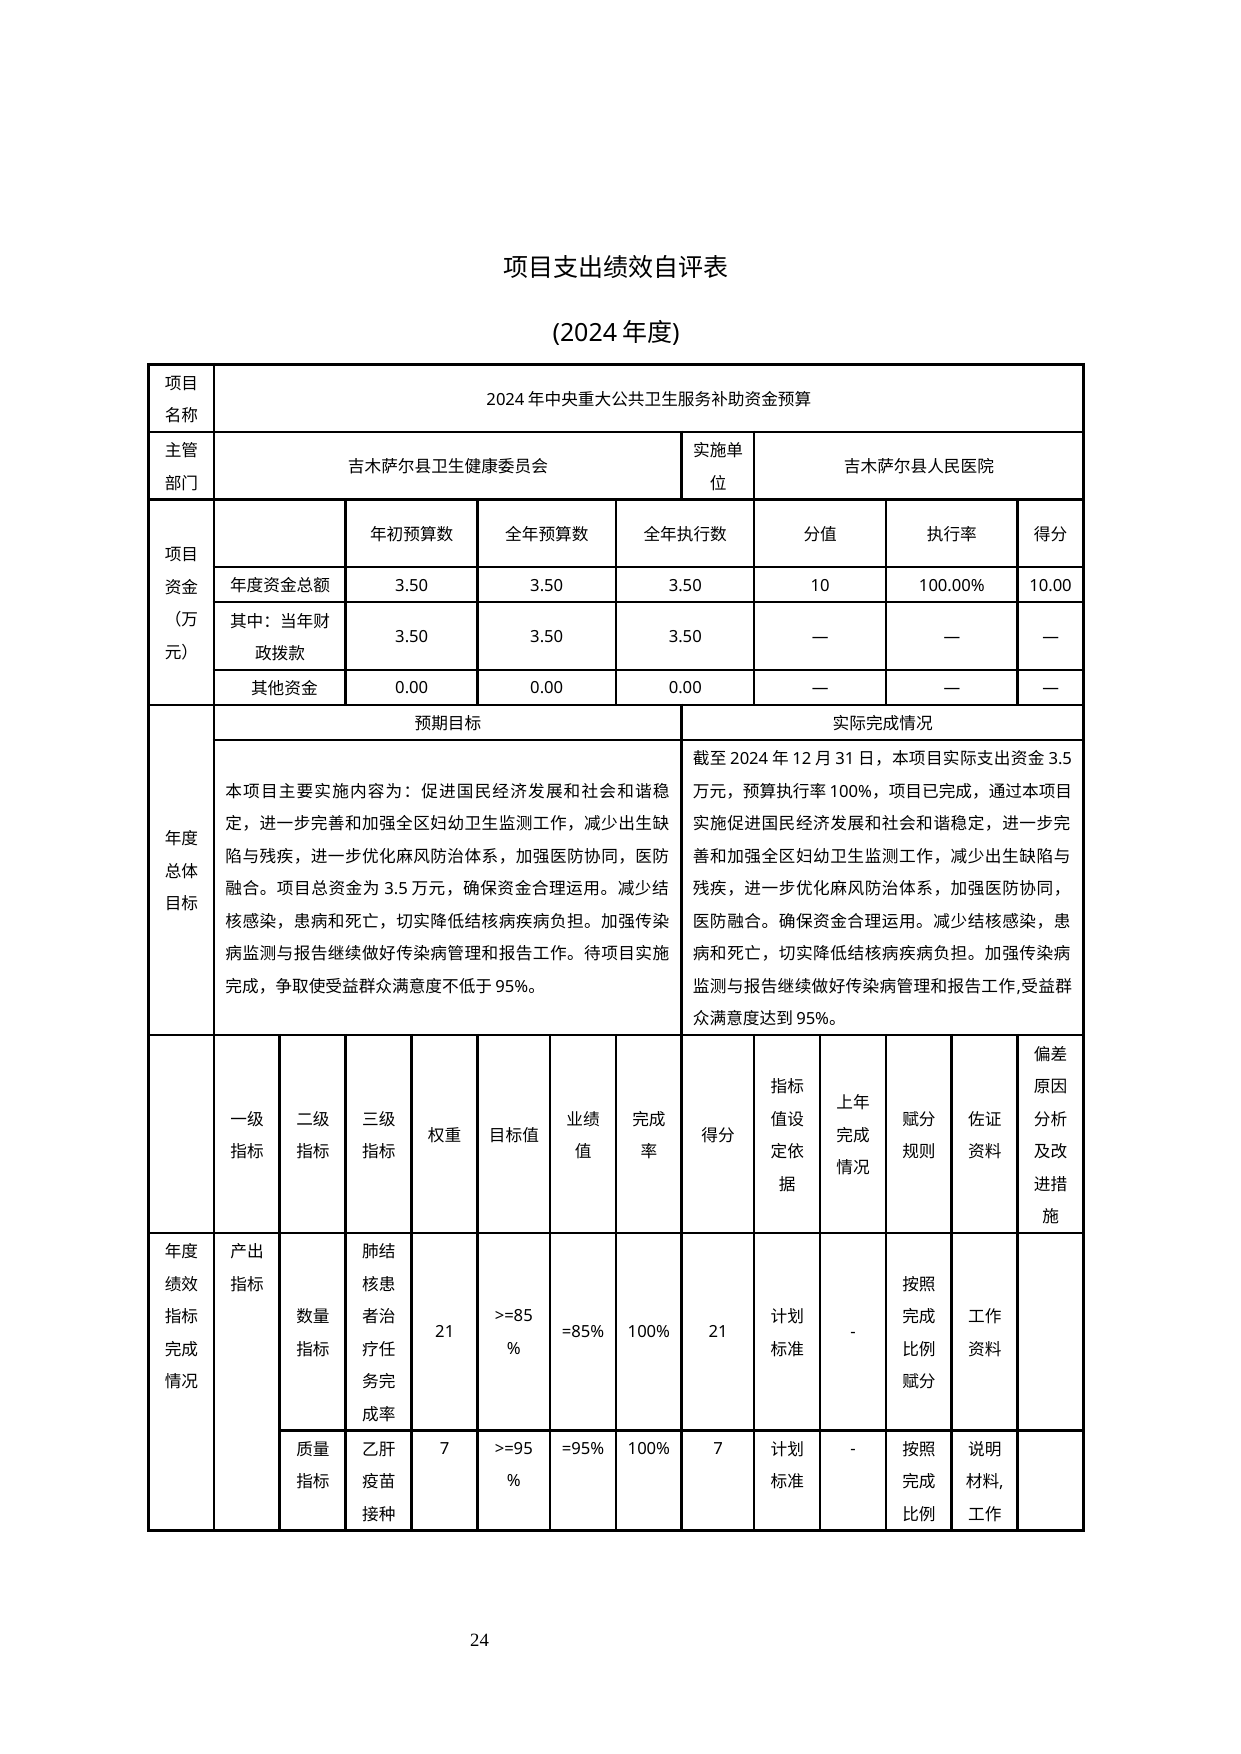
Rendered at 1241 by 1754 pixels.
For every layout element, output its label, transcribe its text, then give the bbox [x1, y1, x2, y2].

table_cell 完成率 [617, 1036, 680, 1231]
table_cell 项目资金（万元） [150, 501, 213, 703]
table_cell 0.00 [617, 671, 753, 703]
table_cell 业绩值 [551, 1036, 615, 1231]
table_cell 其他资金 [215, 671, 344, 703]
table_cell 全年执行数 [617, 501, 753, 566]
table_cell 项目名称 [150, 366, 213, 431]
table_cell 3.50 [347, 568, 476, 601]
table_cell 年度绩效指标完成情况 [150, 1234, 213, 1529]
table_cell 得分 [683, 1036, 753, 1231]
table_cell 100% [617, 1432, 680, 1529]
table_cell 全年预算数 [479, 501, 615, 566]
table_cell [1019, 1432, 1082, 1529]
table_cell — [755, 671, 885, 703]
table_cell 7 [683, 1432, 753, 1529]
table_cell 分值 [755, 501, 885, 566]
table_cell =95% [551, 1432, 615, 1529]
table_cell 3.50 [479, 603, 615, 668]
table_cell 计划标准 [755, 1234, 819, 1429]
table_cell 0.00 [479, 671, 615, 703]
table_cell 按照完成比例赋分 [887, 1234, 950, 1429]
table_cell 赋分规则 [887, 1036, 950, 1231]
table_cell 乙肝疫苗接种率 [347, 1432, 410, 1529]
table_cell 工作资料 [953, 1234, 1016, 1429]
table_cell — [755, 603, 885, 668]
table_cell 一级指标 [215, 1036, 278, 1231]
table_cell — [1019, 603, 1082, 668]
table_cell 10.00 [1019, 568, 1082, 601]
table_cell 3.50 [479, 568, 615, 601]
table_cell 说明材料,工作资料 [953, 1432, 1016, 1529]
table_cell 0.00 [347, 671, 476, 703]
table_cell 7 [413, 1432, 476, 1529]
table_cell — [887, 671, 1016, 703]
table_cell 三级指标 [347, 1036, 410, 1231]
table_cell 得分 [1019, 501, 1082, 566]
table_cell =85% [551, 1234, 615, 1429]
table_cell - [821, 1432, 885, 1529]
table_cell 21 [413, 1234, 476, 1429]
table_cell 指标值设定依据 [755, 1036, 819, 1231]
table_cell 数量指标 [281, 1234, 344, 1429]
table_cell — [1019, 671, 1082, 703]
table_cell 二级指标 [281, 1036, 344, 1231]
table_cell 质量指标 [281, 1432, 344, 1529]
table_cell 计划标准 [755, 1432, 819, 1529]
table_cell 3.50 [347, 603, 476, 668]
table_cell [215, 501, 344, 566]
table_cell 100% [617, 1234, 680, 1429]
table_cell 其中：当年财政拨款 [215, 603, 344, 668]
table_cell 3.50 [617, 568, 753, 601]
table_cell 按照完成比例赋分 [887, 1432, 950, 1529]
table_cell 实施单位 [683, 433, 753, 498]
table_cell 年度总体目标 [150, 706, 213, 1034]
table_cell [1019, 1234, 1082, 1429]
table_cell 2024年中央重大公共卫生服务补助资金预算 [215, 366, 1082, 431]
table_cell 实际完成情况 [683, 706, 1082, 739]
table_cell [150, 1036, 213, 1231]
table_cell >=95% [479, 1432, 549, 1529]
table_cell — [887, 603, 1016, 668]
table_cell 年初预算数 [347, 501, 476, 566]
table_cell 主管部门 [150, 433, 213, 498]
table_cell 吉木萨尔县人民医院 [755, 433, 1082, 498]
table_cell 偏差原因分析及改进措施 [1019, 1036, 1082, 1231]
table_cell 执行率 [887, 501, 1016, 566]
table_cell 权重 [413, 1036, 476, 1231]
table_cell - [821, 1234, 885, 1429]
table_cell 100.00% [887, 568, 1016, 601]
table_cell 目标值 [479, 1036, 549, 1231]
table_cell 预期目标 [215, 706, 680, 739]
table_cell 产出指标 [215, 1234, 278, 1529]
table_cell 吉木萨尔县卫生健康委员会 [215, 433, 680, 498]
table_header 项目支出绩效自评表 [148, 233, 1083, 298]
table_cell 21 [683, 1234, 753, 1429]
table_cell (2024年度) [148, 298, 1083, 363]
table_cell 10 [755, 568, 885, 601]
table_cell 本项目主要实施内容为：促进国民经济发展和社会和谐稳定，进一步完善和加强全区妇幼卫生监测工作，减少出生缺陷与残疾，进一步优化麻风防治体系，加强医防协同，医防融合。项目总资金为3.5万元，确保资金合理运用。减少结核感染，患病和死亡，切实降低结核病疾病负担。加强传染病监测与报告继续做好传染病管理和报告工作。待项目实施完成，争取使受益群众满意度不低于95%。 [215, 741, 680, 1034]
table_cell >=85% [479, 1234, 549, 1429]
table_cell 肺结核患者治疗任务完成率 [347, 1234, 410, 1429]
table_cell 佐证资料 [953, 1036, 1016, 1231]
table_cell 年度资金总额 [215, 568, 344, 601]
table_cell 截至2024年12月31日，本项目实际支出资金3.5万元，预算执行率100%，项目已完成，通过本项目实施促进国民经济发展和社会和谐稳定，进一步完善和加强全区妇幼卫生监测工作，减少出生缺陷与残疾，进一步优化麻风防治体系，加强医防协同，医防融合。确保资金合理运用。减少结核感染，患病和死亡，切实降低结核病疾病负担。加强传染病监测与报告继续做好传染病管理和报告工作,受益群众满意度达到95%。 [683, 741, 1082, 1034]
table_cell 上年完成情况 [821, 1036, 885, 1231]
table_cell 3.50 [617, 603, 753, 668]
